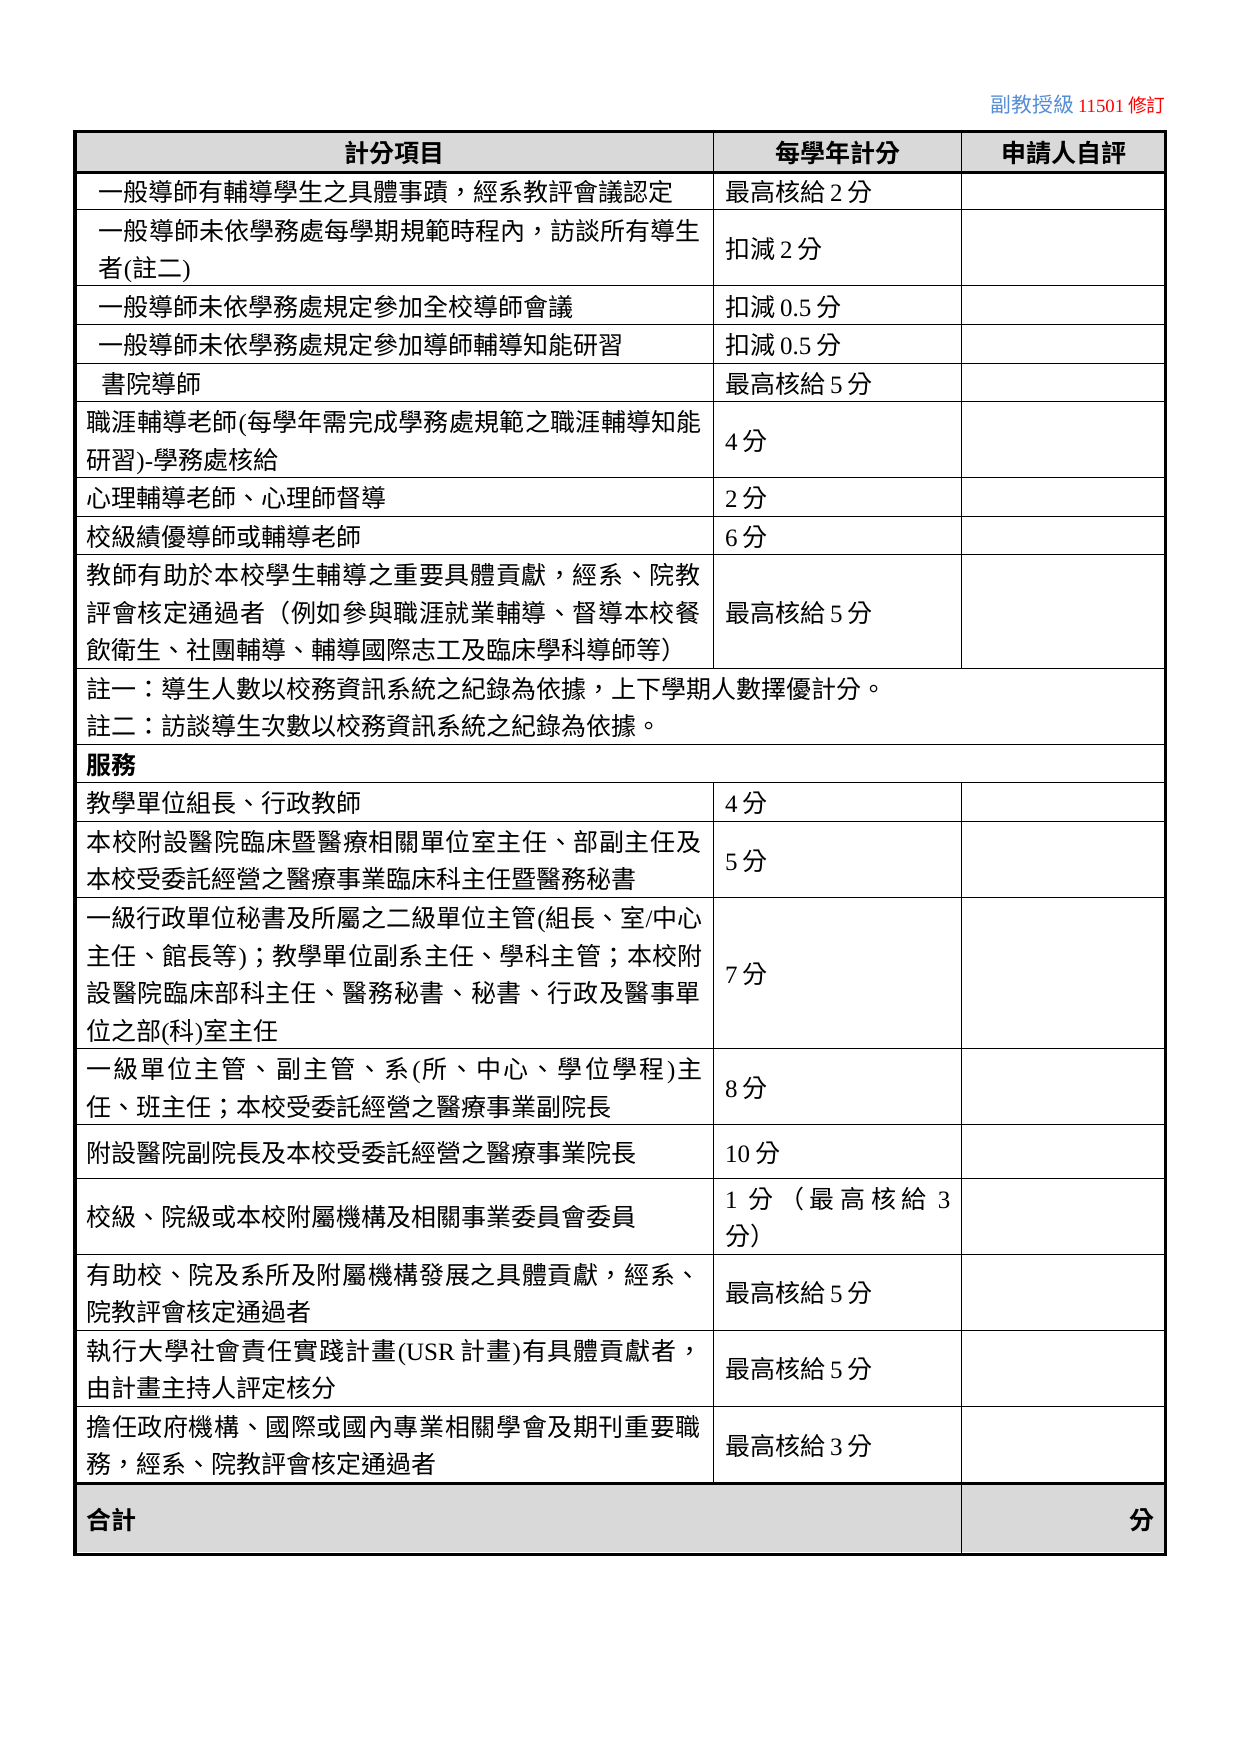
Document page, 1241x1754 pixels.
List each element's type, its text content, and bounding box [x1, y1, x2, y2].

table_cell 註一：導生人數以校務資訊系統之紀錄為依據，上下學期人數擇優計分。 註二：訪談導生次數以校務資訊系統之紀錄為依據。 [77, 669, 1164, 744]
table_header 申請人自評 [962, 133, 1164, 171]
table_cell [962, 783, 1164, 821]
table_cell 校級績優導師或輔導老師 [77, 517, 713, 554]
table_cell 8分 [714, 1049, 961, 1124]
table_cell 2分 [714, 478, 961, 516]
table_cell 最高核給3分 [714, 1407, 961, 1482]
table_cell [962, 1255, 1164, 1329]
table_cell 1分（最高核給3分） [714, 1179, 961, 1253]
table_cell [962, 1331, 1164, 1406]
table_cell 扣減2分 [714, 210, 961, 285]
table_cell [962, 364, 1164, 401]
table_cell [962, 898, 1164, 1048]
table_cell [962, 325, 1164, 362]
table_cell [962, 1125, 1164, 1177]
table_cell 本校附設醫院臨床暨醫療相關單位室主任、部副主任及本校受委託經營之醫療事業臨床科主任暨醫務秘書 [77, 822, 713, 897]
table_cell 教師有助於本校學生輔導之重要具體貢獻，經系、院教評會核定通過者（例如參與職涯就業輔導、督導本校餐飲衛生、社團輔導、輔導國際志工及臨床學科導師等） [77, 555, 713, 668]
table_cell 校級、院級或本校附屬機構及相關事業委員會委員 [77, 1179, 713, 1253]
table_cell 有助校、院及系所及附屬機構發展之具體貢獻，經系、院教評會核定通過者 [77, 1255, 713, 1329]
table_cell [962, 1179, 1164, 1253]
table_cell 執行大學社會責任實踐計畫(USR計畫)有具體貢獻者，由計畫主持人評定核分 [77, 1331, 713, 1406]
table_cell 7分 [714, 898, 961, 1048]
table_cell 合計 [77, 1485, 961, 1552]
table_cell 扣減0.5分 [714, 286, 961, 324]
table_cell 4分 [714, 402, 961, 477]
table_cell [962, 402, 1164, 477]
table_cell 最高核給5分 [714, 1331, 961, 1406]
table_cell 一般導師未依學務處每學期規範時程內，訪談所有導生者(註二) [77, 210, 713, 285]
table_cell 教學單位組長、行政教師 [77, 783, 713, 821]
table_cell 4分 [714, 783, 961, 821]
table_cell 附設醫院副院長及本校受委託經營之醫療事業院長 [77, 1125, 713, 1177]
table_cell 最高核給5分 [714, 1255, 961, 1329]
table_cell 一級單位主管、副主管、系(所、中心、學位學程)主任、班主任；本校受委託經營之醫療事業副院長 [77, 1049, 713, 1124]
table_cell [962, 517, 1164, 554]
table_cell 最高核給5分 [714, 364, 961, 401]
table_cell 扣減0.5分 [714, 325, 961, 362]
table_cell 最高核給2分 [714, 174, 961, 209]
table_cell [962, 174, 1164, 209]
table_header 每學年計分 [714, 133, 961, 171]
table_cell 服務 [77, 745, 1164, 782]
table_cell [962, 1049, 1164, 1124]
table_cell 擔任政府機構、國際或國內專業相關學會及期刊重要職務，經系、院教評會核定通過者 [77, 1407, 713, 1482]
table_cell 5分 [714, 822, 961, 897]
table_cell 分 [962, 1485, 1164, 1552]
table_header 計分項目 [77, 133, 713, 171]
table_cell 一般導師未依學務處規定參加導師輔導知能研習 [77, 325, 713, 362]
table_cell 最高核給5分 [714, 555, 961, 668]
table_cell 一般導師未依學務處規定參加全校導師會議 [77, 286, 713, 324]
table_cell [962, 822, 1164, 897]
table_cell 書院導師 [77, 364, 713, 401]
table_cell 一級行政單位秘書及所屬之二級單位主管(組長、室/中心主任、館長等)；教學單位副系主任、學科主管；本校附設醫院臨床部科主任、醫務秘書、秘書、行政及醫事單位之部(科)室主任 [77, 898, 713, 1048]
table_cell 6分 [714, 517, 961, 554]
table_cell 一般導師有輔導學生之具體事蹟，經系教評會議認定 [77, 174, 713, 209]
table_cell [962, 210, 1164, 285]
table_cell [962, 555, 1164, 668]
table_cell [962, 1407, 1164, 1482]
table_cell 10分 [714, 1125, 961, 1177]
table_cell 心理輔導老師、心理師督導 [77, 478, 713, 516]
table_cell [962, 286, 1164, 324]
table_cell 職涯輔導老師(每學年需完成學務處規範之職涯輔導知能研習)-學務處核給 [77, 402, 713, 477]
table_cell [962, 478, 1164, 516]
